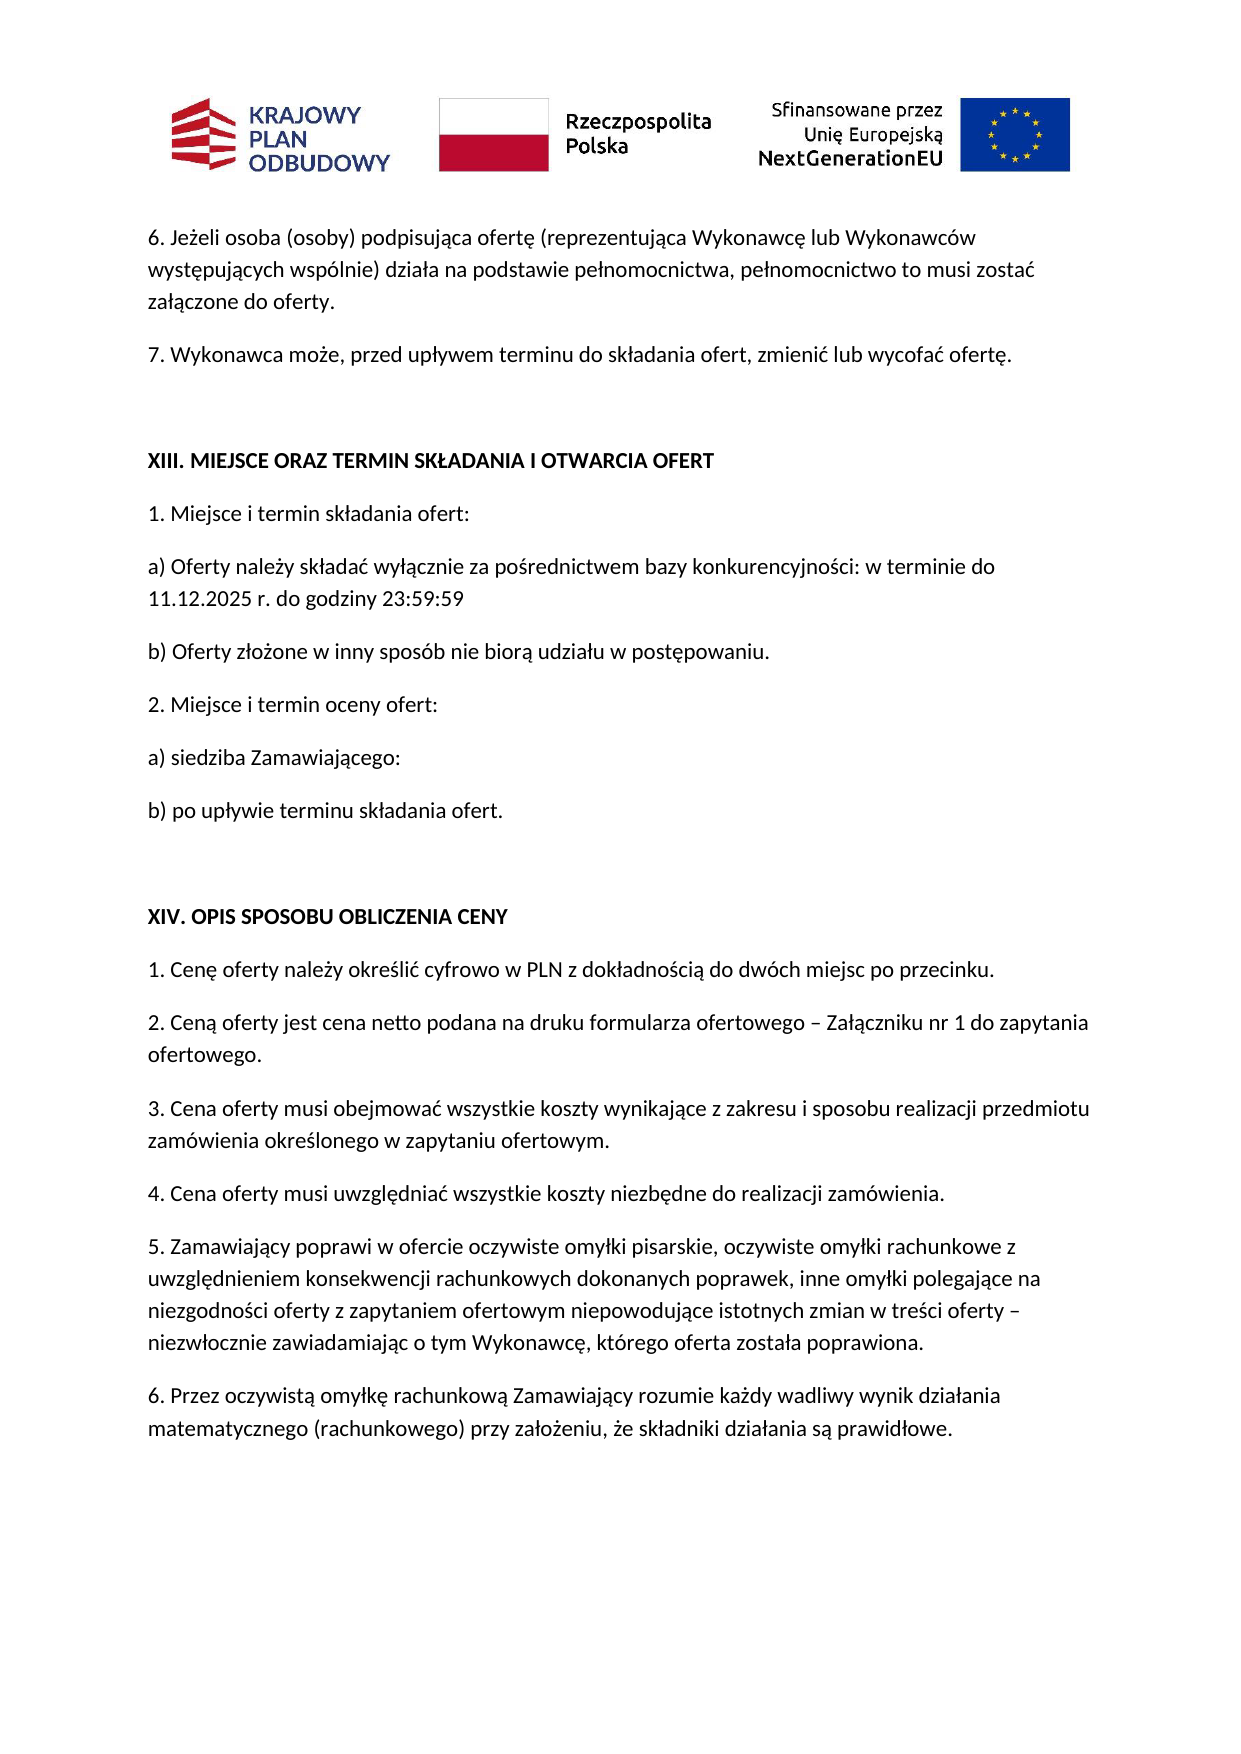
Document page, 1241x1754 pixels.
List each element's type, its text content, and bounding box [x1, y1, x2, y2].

text a) Oferty należy składać wyłącznie za pośrednictwem bazy konkurencyjności: w terminie do 11.12.2025 r. do godziny 23:59:59 [148, 552, 1093, 612]
text 3. Cena oferty musi obejmować wszystkie koszty wynikające z zakresu i sposobu realizacji przedmiotu zamówienia określonego w zapytaniu ofertowym. [148, 1094, 1093, 1154]
text 5. Zamawiający poprawi w ofercie oczywiste omyłki pisarskie, oczywiste omyłki rachunkowe z uwzględnieniem konsekwencji rachunkowych dokonanych poprawek, inne omyłki polegające na niezgodności oferty z zapytaniem ofertowym niepowodujące istotnych zmian w treści oferty – niezwłocznie zawiadamiając o tym Wykonawcę, którego oferta została poprawiona. [148, 1232, 1093, 1356]
text 7. Wykonawca może, przed upływem terminu do składania ofert, zmienić lub wycofać ofertę. [148, 340, 1093, 368]
text XIV. OPIS SPOSOBU OBLICZENIA CENY [148, 902, 1093, 930]
text 1. Cenę oferty należy określić cyfrowo w PLN z dokładnością do dwóch miejsc po przecinku. [148, 955, 1093, 983]
text 6. Przez oczywistą omyłkę rachunkową Zamawiający rozumie każdy wadliwy wynik działania matematycznego (rachunkowego) przy założeniu, że składniki działania są prawidłowe. [148, 1381, 1093, 1442]
text a) siedziba Zamawiającego: [148, 743, 1093, 771]
text 4. Cena oferty musi uwzględniać wszystkie koszty niezbędne do realizacji zamówienia. [148, 1179, 1093, 1207]
text 6. Jeżeli osoba (osoby) podpisująca ofertę (reprezentująca Wykonawcę lub Wykonawców występujących wspólnie) działa na podstawie pełnomocnictwa, pełnomocnictwo to musi zostać załączone do oferty. [148, 223, 1093, 315]
text XIII. MIEJSCE ORAZ TERMIN SKŁADANIA I OTWARCIA OFERT [148, 446, 1093, 474]
text b) Oferty złożone w inny sposób nie biorą udziału w postępowaniu. [148, 637, 1093, 665]
text 2. Ceną oferty jest cena netto podana na druku formularza ofertowego – Załączniku nr 1 do zapytania ofertowego. [148, 1008, 1093, 1069]
text b) po upływie terminu składania ofert. [148, 796, 1093, 824]
text 2. Miejsce i termin oceny ofert: [148, 690, 1093, 718]
text 1. Miejsce i termin składania ofert: [148, 499, 1093, 527]
